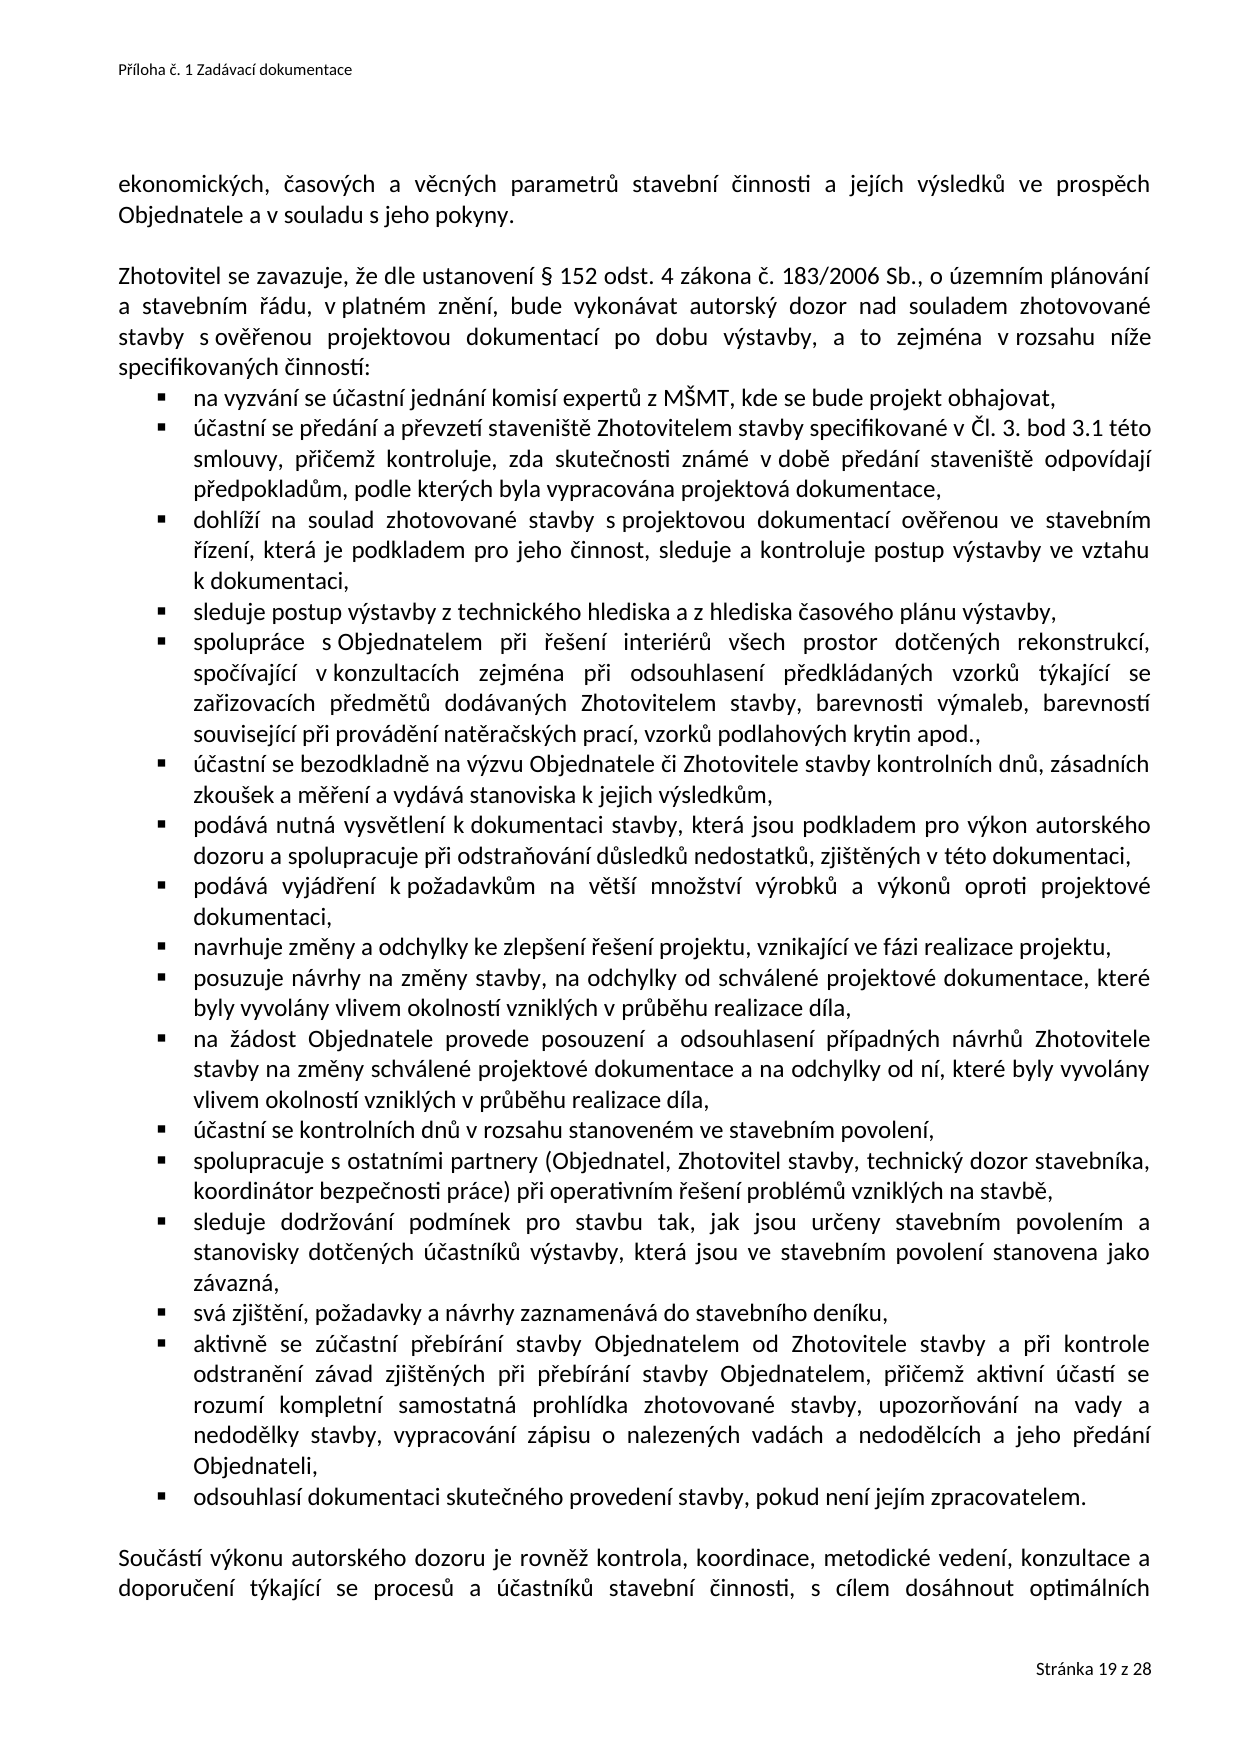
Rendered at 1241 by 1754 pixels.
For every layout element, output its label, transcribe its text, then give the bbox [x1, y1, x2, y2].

list odsouhlasí dokumentaci skutečného provedení stavby, pokud není jejím zpracovatelem. [156, 1481, 1152, 1511]
list na vyzvání se účastní jednání komisí expertů z MŠMT, kde se bude projekt obhajovat, [156, 382, 1152, 412]
list na žádost Objednatele provede posouzení a odsouhlasení případných návrhů Zhotovitele stavby na změny schválené projektové dokumentace a na odchylky od ní, které byly vyvolány vlivem okolností vzniklých v průběhu realizace díla, [156, 1023, 1152, 1114]
list navrhuje změny a odchylky ke zlepšení řešení projektu, vznikající ve fázi realizace projektu, [156, 931, 1152, 962]
list účastní se kontrolních dnů v rozsahu stanoveném ve stavebním povolení, [156, 1114, 1152, 1145]
list podává vyjádření k požadavkům na větší množství výrobků a výkonů oproti projektové dokumentaci, [156, 870, 1152, 931]
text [118, 1542, 1152, 1603]
list svá zjištění, požadavky a návrhy zaznamenává do stavebního deníku, [156, 1298, 1152, 1328]
list sleduje postup výstavby z technického hlediska a z hlediska časového plánu výstavby, [156, 596, 1152, 626]
list sleduje dodržování podmínek pro stavbu tak, jak jsou určeny stavebním povolením a stanovisky dotčených účastníků výstavby, která jsou ve stavebním povolení stanovena jako závazná, [156, 1206, 1152, 1298]
text Zhotovitel se zavazuje, že dle ustanovení § 152 odst. 4 zákona č. 183/2006 Sb., o územním plánování a stavebním řádu, v platném znění, bude vykonávat autorský dozor nad souladem zhotovované stavby s ověřenou projektovou dokumentací po dobu výstavby, a to zejména v rozsahu níže specifikovaných činností: [118, 260, 1152, 382]
list dohlíží na soulad zhotovované stavby s projektovou dokumentací ověřenou ve stavebním řízení, která je podkladem pro jeho činnost, sleduje a kontroluje postup výstavby ve vztahu k dokumentaci, [156, 504, 1152, 596]
list aktivně se zúčastní přebírání stavby Objednatelem od Zhotovitele stavby a při kontrole odstranění závad zjištěných při přebírání stavby Objednatelem, přičemž aktivní účastí se rozumí kompletní samostatná prohlídka zhotovované stavby, upozorňování na vady a nedodělky stavby, vypracování zápisu o nalezených vadách a nedodělcích a jeho předání Objednateli, [156, 1328, 1152, 1481]
list spolupracuje s ostatními partnery (Objednatel, Zhotovitel stavby, technický dozor stavebníka, koordinátor bezpečnosti práce) při operativním řešení problémů vzniklých na stavbě, [156, 1145, 1152, 1206]
list podává nutná vysvětlení k dokumentaci stavby, která jsou podkladem pro výkon autorského dozoru a spolupracuje při odstraňování důsledků nedostatků, zjištěných v této dokumentaci, [156, 809, 1152, 870]
list účastní se předání a převzetí staveniště Zhotovitelem stavby specifikované v Čl. 3. bod 3.1 této smlouvy, přičemž kontroluje, zda skutečnosti známé v době předání staveniště odpovídají předpokladům, podle kterých byla vypracována projektová dokumentace, [156, 412, 1152, 504]
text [118, 168, 1152, 229]
list účastní se bezodkladně na výzvu Objednatele či Zhotovitele stavby kontrolních dnů, zásadních zkoušek a měření a vydává stanoviska k jejich výsledkům, [156, 748, 1152, 809]
list posuzuje návrhy na změny stavby, na odchylky od schválené projektové dokumentace, které byly vyvolány vlivem okolností vzniklých v průběhu realizace díla, [156, 962, 1152, 1023]
list spolupráce s Objednatelem při řešení interiérů všech prostor dotčených rekonstrukcí, spočívající v konzultacích zejména při odsouhlasení předkládaných vzorků týkající se zařizovacích předmětů dodávaných Zhotovitelem stavby, barevnosti výmaleb, barevností související při provádění natěračských prací, vzorků podlahových krytin apod., [156, 626, 1152, 748]
